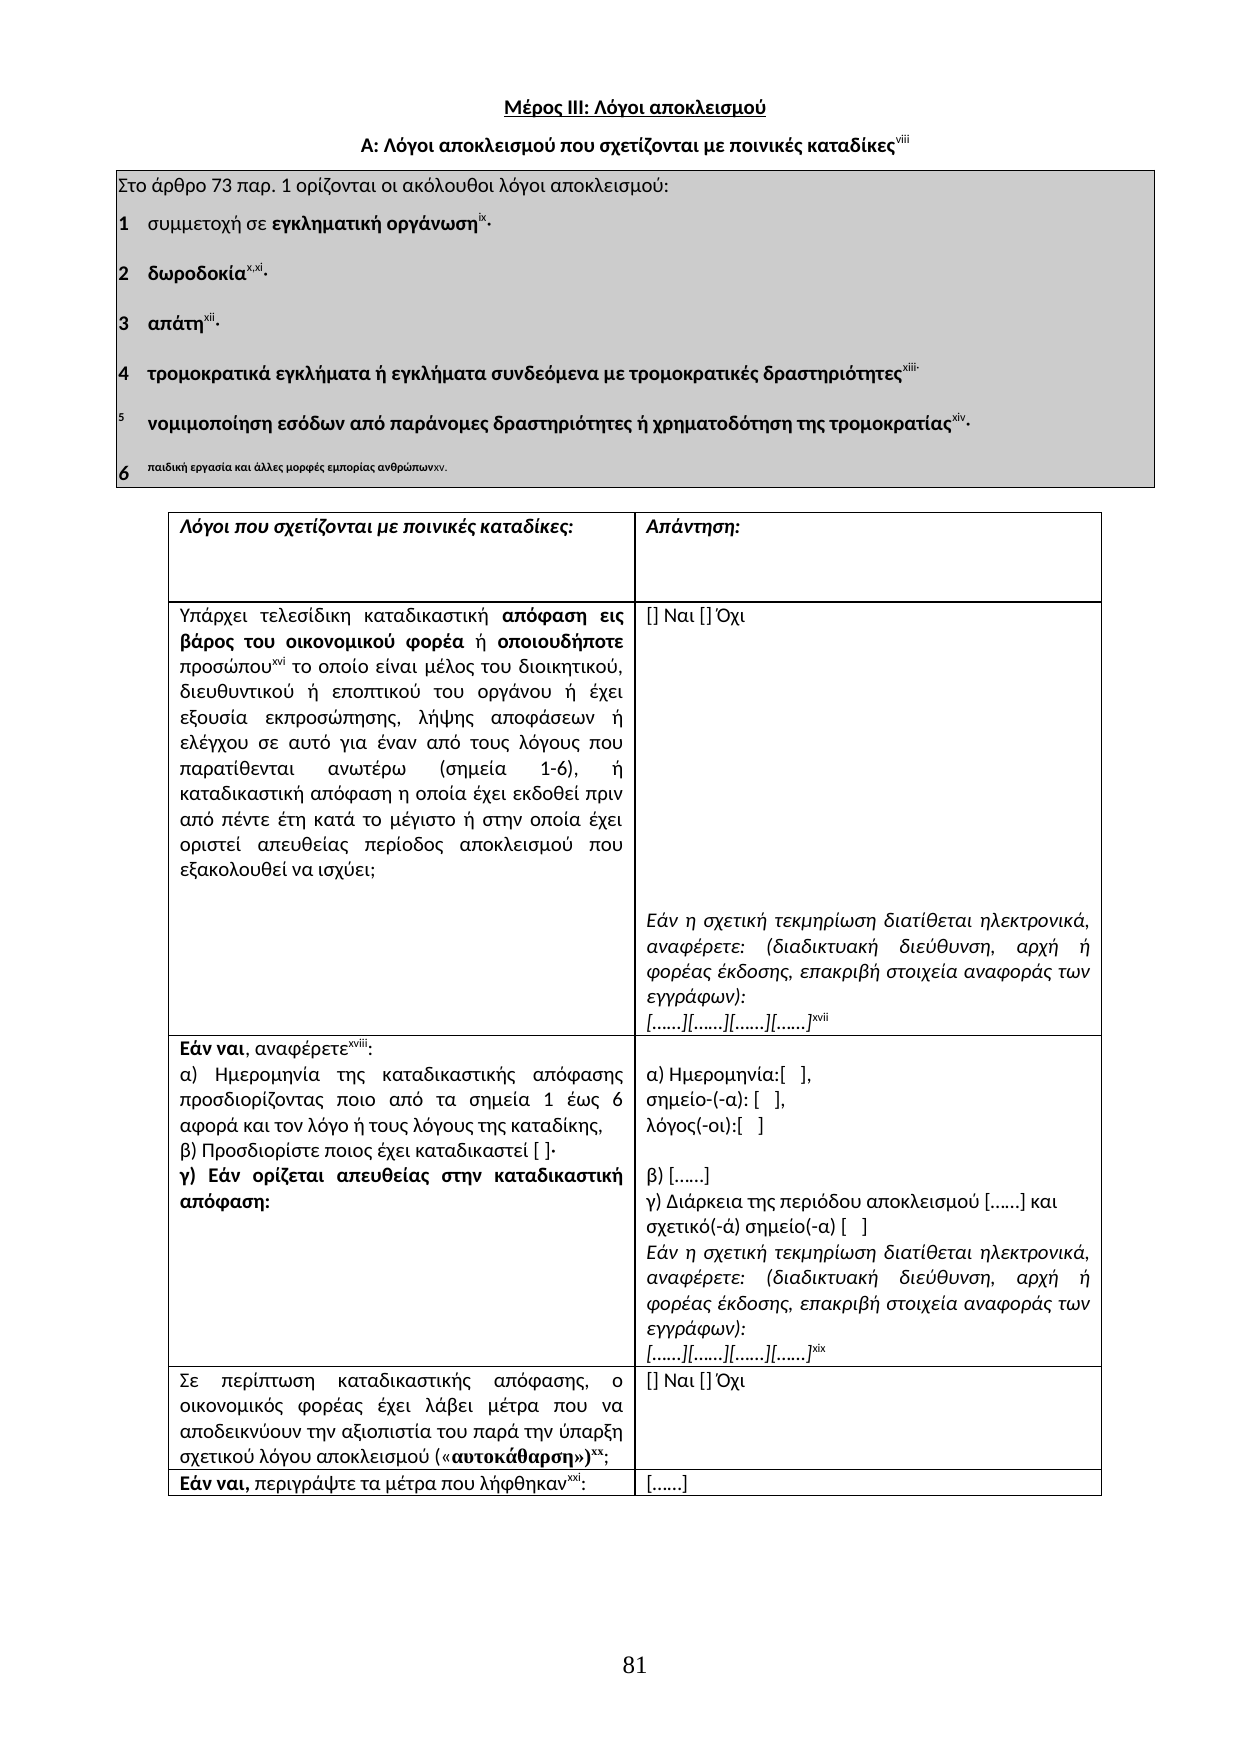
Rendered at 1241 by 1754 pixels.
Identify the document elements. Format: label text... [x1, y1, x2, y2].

table_cell Εάν ναι, αναφέρετε: α) Ημερομηνία της καταδικαστικής απόφασης προσδιορίζοντας ποιο από τα σημεία 1 έως 6 αφορά και τον λόγο ή τους λόγους της καταδίκης, β) Προσδιορίστε ποιος έχει καταδικαστεί [ ]· γ) Εάν ορίζεται απευθείας στην καταδικαστική απόφαση: [169, 1036, 634, 1366]
list δωροδοκία,· [117, 258, 1154, 285]
text Μέρος III: Λόγοι αποκλεισμού [118, 94, 1152, 119]
table_header Απάντηση: [636, 513, 1101, 601]
table_cell Σε περίπτωση καταδικαστικής απόφασης, ο οικονομικός φορέας έχει λάβει μέτρα που να αποδεικνύουν την αξιοπιστία του παρά την ύπαρξη σχετικού λόγου αποκλεισμού («αυτοκάθαρση»); [169, 1367, 634, 1469]
table_cell α) Ημερομηνία:[ ], σημείο-(-α): [ ], λόγος(-οι):[ ] β) [……] γ) Διάρκεια της περιόδου αποκλεισμού [……] και σχετικό(-ά) σημείο(-α) [ ] Εάν η σχετική τεκμηρίωση διατίθεται ηλεκτρονικά, αναφέρετε: (διαδικτυακή διεύθυνση, αρχή ή φορέας έκδοσης, επακριβή στοιχεία αναφοράς των εγγράφων): [……][……][……][……] [636, 1036, 1101, 1366]
text Α: Λόγοι αποκλεισμού που σχετίζονται με ποινικές καταδίκες [118, 132, 1152, 157]
list απάτη· [117, 308, 1154, 335]
list τρομοκρατικά εγκλήματα ή εγκλήματα συνδεόμενα με τρομοκρατικές δραστηριότητες· [117, 358, 1154, 385]
table_header Λόγοι που σχετίζονται με ποινικές καταδίκες: [169, 513, 634, 601]
table_cell [] Ναι [] Όχι Εάν η σχετική τεκμηρίωση διατίθεται ηλεκτρονικά, αναφέρετε: (διαδικτυακή διεύθυνση, αρχή ή φορέας έκδοσης, επακριβή στοιχεία αναφοράς των εγγράφων): [……][……][……][……] [636, 603, 1101, 1034]
list συμμετοχή σε εγκληματική οργάνωση· [117, 208, 1154, 235]
table_cell Εάν ναι, περιγράψτε τα μέτρα που λήφθηκαν: [169, 1470, 634, 1495]
table_cell [] Ναι [] Όχι [636, 1367, 1101, 1469]
list παιδική εργασία και άλλες μορφές εμπορίας ανθρώπων. [117, 458, 1154, 487]
table_cell [……] [636, 1470, 1101, 1495]
text Στο άρθρο 73 παρ. 1 ορίζονται οι ακόλουθοι λόγοι αποκλεισμού: [117, 171, 1154, 197]
table_cell Υπάρχει τελεσίδικη καταδικαστική απόφαση εις βάρος του οικονομικού φορέα ή οποιουδήποτε προσώπου το οποίο είναι μέλος του διοικητικού, διευθυντικού ή εποπτικού του οργάνου ή έχει εξουσία εκπροσώπησης, λήψης αποφάσεων ή ελέγχου σε αυτό για έναν από τους λόγους που παρατίθενται ανωτέρω (σημεία 1-6), ή καταδικαστική απόφαση η οποία έχει εκδοθεί πριν από πέντε έτη κατά το μέγιστο ή στην οποία έχει οριστεί απευθείας περίοδος αποκλεισμού που εξακολουθεί να ισχύει; [169, 603, 634, 1034]
list νομιμοποίηση εσόδων από παράνομες δραστηριότητες ή χρηματοδότηση της τρομοκρατίας· [117, 408, 1154, 435]
